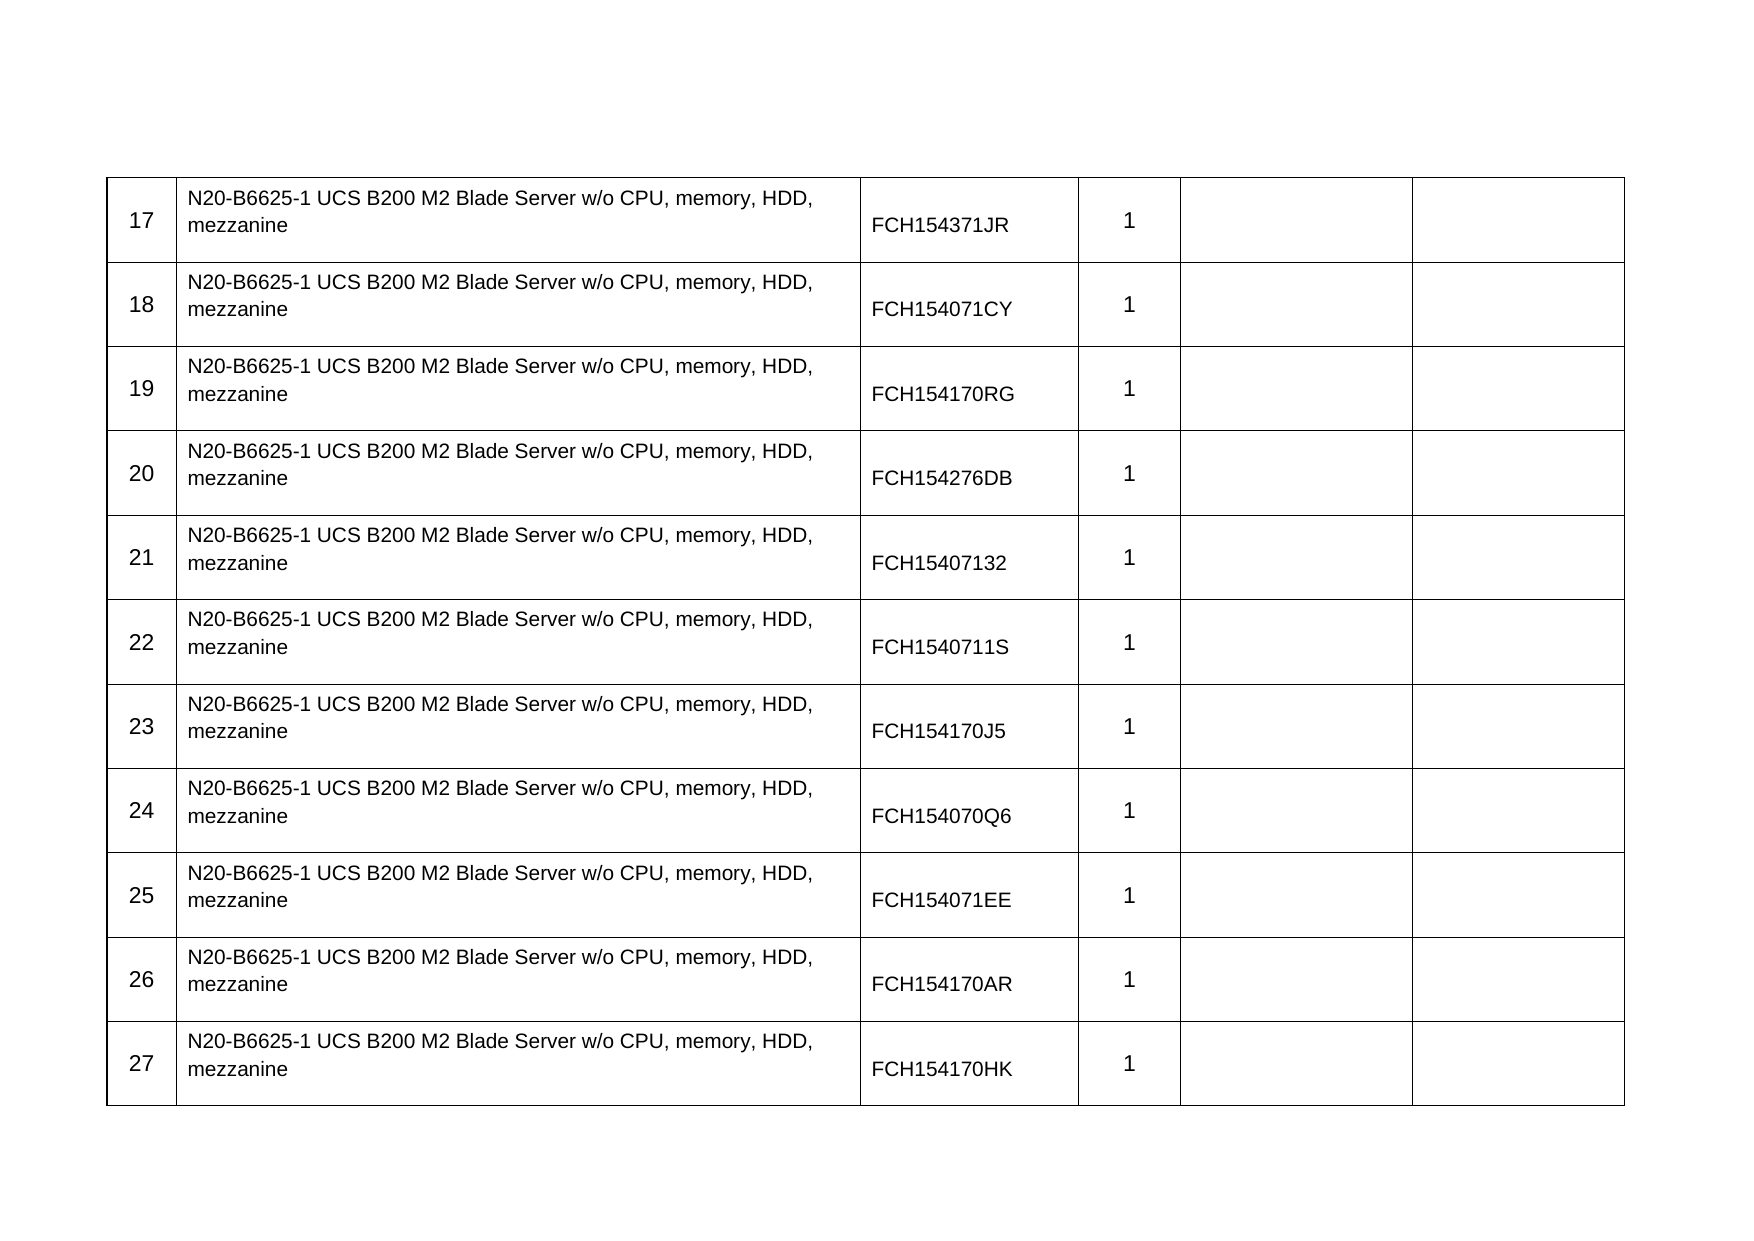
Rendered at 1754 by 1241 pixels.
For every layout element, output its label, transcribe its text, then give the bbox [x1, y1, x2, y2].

table_cell [1413, 1022, 1624, 1105]
table_cell 17 [108, 178, 176, 262]
table_cell FCH154170RG [861, 347, 1078, 430]
table_cell FCH1540711S [861, 600, 1078, 683]
table_cell 1 [1079, 516, 1180, 599]
table_cell N20-B6625-1 UCS B200 M2 Blade Server w/o CPU, memory, HDD, mezzanine [177, 600, 860, 683]
table_cell [1181, 600, 1412, 683]
table_cell [1181, 853, 1412, 937]
table_cell FCH154071EE [861, 853, 1078, 937]
table_cell [1413, 263, 1624, 346]
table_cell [177, 263, 860, 346]
table_cell N20-B6625-1 UCS B200 M2 Blade Server w/o CPU, memory, HDD, mezzanine [177, 685, 860, 768]
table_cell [177, 178, 860, 262]
table_cell 1 [1079, 938, 1180, 1021]
table_cell 23 [108, 685, 176, 768]
table_cell [1181, 431, 1412, 515]
table_cell N20-B6625-1 UCS B200 M2 Blade Server w/o CPU, memory, HDD, mezzanine [177, 516, 860, 599]
table_cell [1413, 769, 1624, 852]
table_cell [1413, 178, 1624, 262]
table_cell [1181, 178, 1412, 262]
table_cell [1413, 685, 1624, 768]
table_cell [1181, 263, 1412, 346]
table_cell FCH154071CY [861, 263, 1078, 346]
table_cell 24 [108, 769, 176, 852]
table_cell [1181, 516, 1412, 599]
table_cell 1 [1079, 263, 1180, 346]
table_cell FCH154170J5 [861, 685, 1078, 768]
table_cell 1 [1079, 853, 1180, 937]
table_cell FCH154170HK [861, 1022, 1078, 1105]
table_cell [1181, 938, 1412, 1021]
table_cell 26 [108, 938, 176, 1021]
table_cell 1 [1079, 600, 1180, 683]
table_cell [1413, 516, 1624, 599]
table_cell [1413, 347, 1624, 430]
table_cell FCH154170AR [861, 938, 1078, 1021]
table_cell 18 [108, 263, 176, 346]
table_cell 1 [1079, 431, 1180, 515]
table_cell FCH154371JR [861, 178, 1078, 262]
table_cell FCH15407132 [861, 516, 1078, 599]
table_cell FCH154070Q6 [861, 769, 1078, 852]
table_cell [177, 1022, 860, 1105]
table_cell 1 [1079, 178, 1180, 262]
table_cell N20-B6625-1 UCS B200 M2 Blade Server w/o CPU, memory, HDD, mezzanine [177, 769, 860, 852]
table_cell [1413, 600, 1624, 683]
table_cell 1 [1079, 1022, 1180, 1105]
table_cell 1 [1079, 347, 1180, 430]
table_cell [177, 938, 860, 1021]
table_cell N20-B6625-1 UCS B200 M2 Blade Server w/o CPU, memory, HDD, mezzanine [177, 347, 860, 430]
table_cell 20 [108, 431, 176, 515]
table_cell 22 [108, 600, 176, 683]
table_cell N20-B6625-1 UCS B200 M2 Blade Server w/o CPU, memory, HDD, mezzanine [177, 431, 860, 515]
table_cell [1413, 938, 1624, 1021]
table_cell 19 [108, 347, 176, 430]
table_cell 25 [108, 853, 176, 937]
table_cell 1 [1079, 769, 1180, 852]
table_cell [1413, 431, 1624, 515]
table_cell [1181, 347, 1412, 430]
table_cell [1181, 685, 1412, 768]
table_cell FCH154276DB [861, 431, 1078, 515]
table_cell 1 [1079, 685, 1180, 768]
table_cell 21 [108, 516, 176, 599]
table_cell N20-B6625-1 UCS B200 M2 Blade Server w/o CPU, memory, HDD, mezzanine [177, 853, 860, 937]
table_cell [1181, 1022, 1412, 1105]
table_cell [1181, 769, 1412, 852]
table_cell [1413, 853, 1624, 937]
table_cell 27 [108, 1022, 176, 1105]
